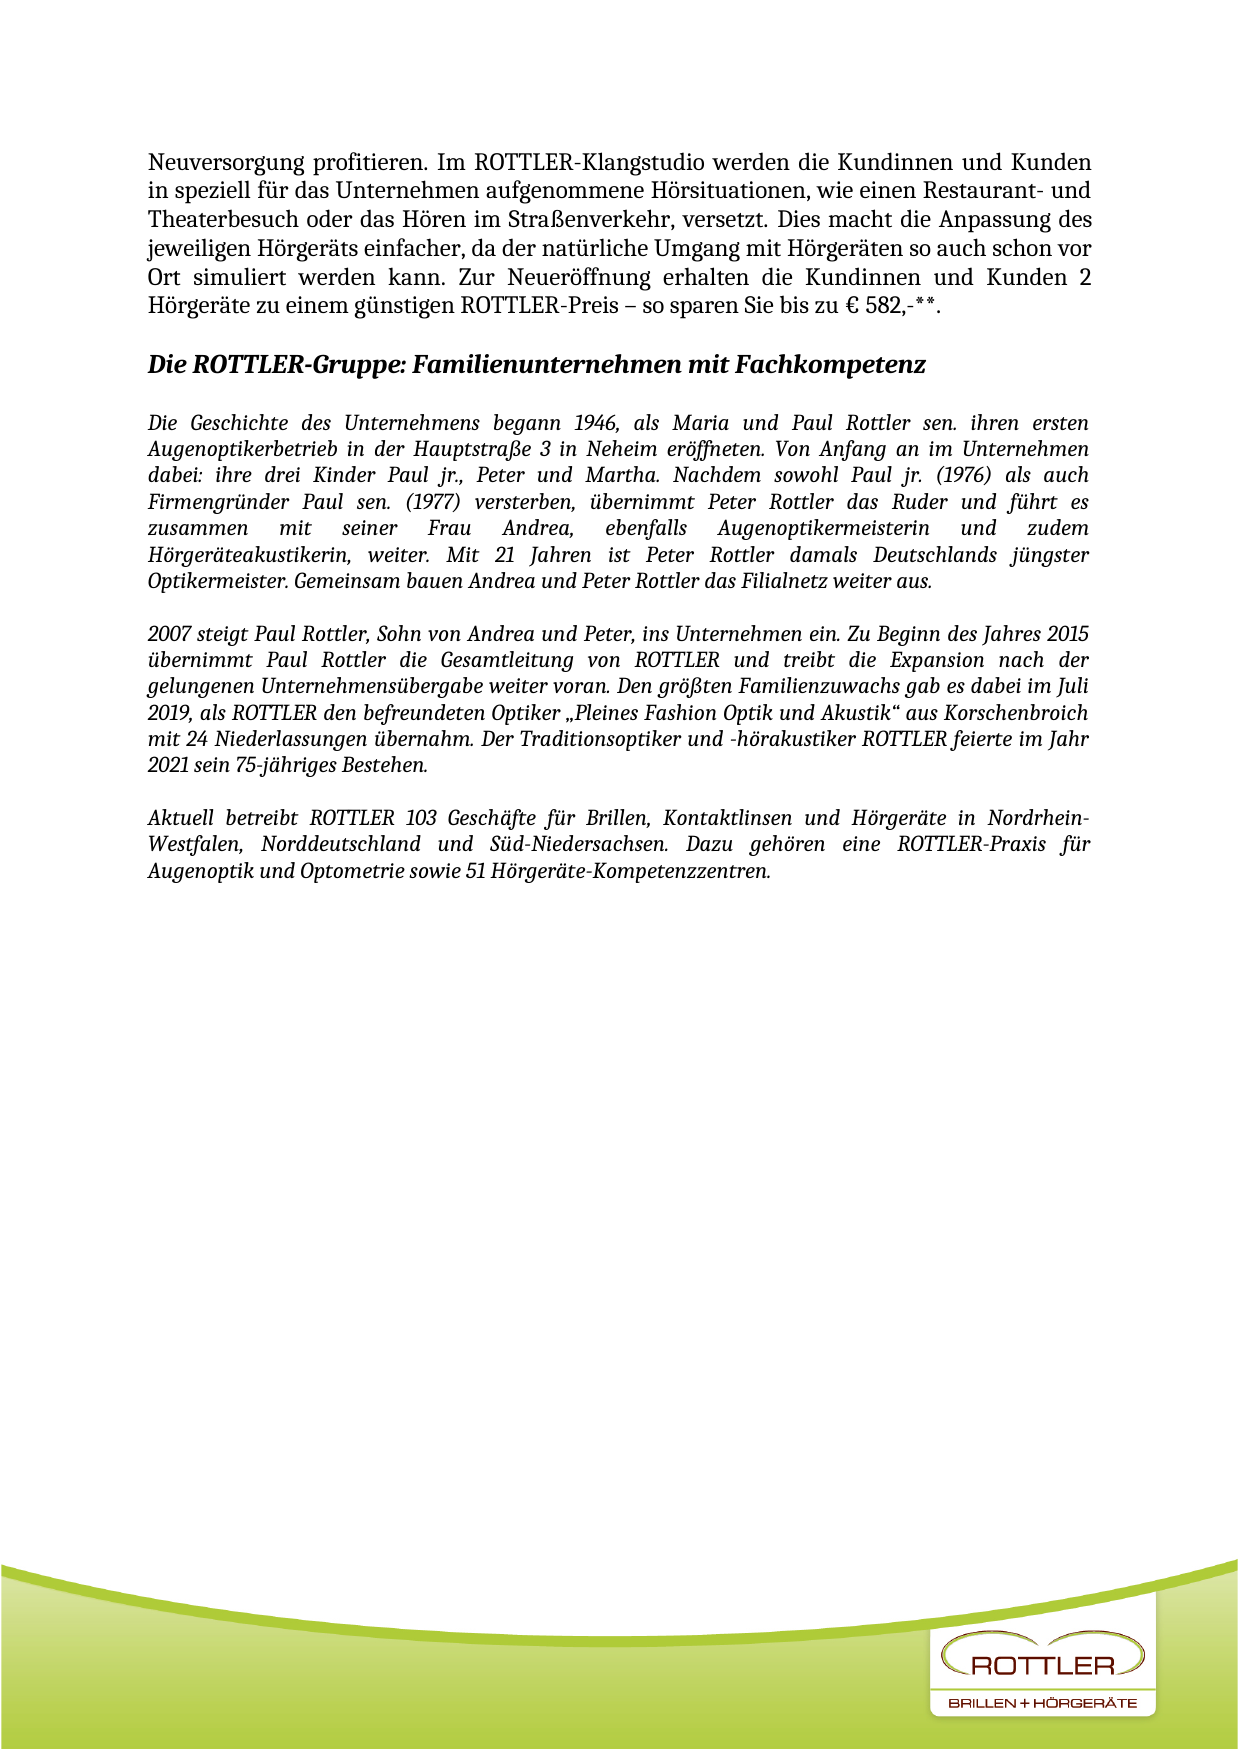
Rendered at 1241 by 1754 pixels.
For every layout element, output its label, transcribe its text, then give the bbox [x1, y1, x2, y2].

text Die ROTTLER-Gruppe: Familienunternehmen mit Fachkompetenz [148, 349, 1093, 380]
picture [0, 1527, 1236, 1748]
text 2007 steigt Paul Rottler, Sohn von Andrea und Peter, ins Unternehmen ein. Zu Beginn des Jahres 2015 übernimmt Paul Rottler die Gesamtleitung von ROTTLER und treibt die Expansion nach der gelungenen Unternehmensübergabe weiter voran. Den größten Familienzuwachs gab es dabei im Juli 2019, als ROTTLER den befreundeten Optiker „Pleines Fashion Optik und Akustik“ aus Korschenbroich mit 24 Niederlassungen übernahm. Der Traditionsoptiker und -hörakustiker ROTTLER feierte im Jahr 2021 sein 75-jähriges Bestehen. [148, 620, 1093, 778]
text Die Geschichte des Unternehmens begann 1946, als Maria und Paul Rottler sen. ihren ersten Augenoptikerbetrieb in der Hauptstraße 3 in Neheim eröffneten. Von Anfang an im Unternehmen dabei: ihre drei Kinder Paul jr., Peter und Martha. Nachdem sowohl Paul jr. (1976) als auch Firmengründer Paul sen. (1977) versterben, übernimmt Peter Rottler das Ruder und führt es zusammen mit seiner Frau Andrea, ebenfalls Augenoptikermeisterin und zudem Hörgeräteakustikerin, weiter. Mit 21 Jahren ist Peter Rottler damals Deutschlands jüngster Optikermeister. Gemeinsam bauen Andrea und Peter Rottler das Filialnetz weiter aus. [148, 409, 1093, 594]
text Aktuell betreibt ROTTLER 103 Geschäfte für Brillen, Kontaktlinsen und Hörgeräte in Nordrhein-Westfalen, Norddeutschland und Süd-Niedersachsen. Dazu gehören eine ROTTLER-Praxis für Augenoptik und Optometrie sowie 51 Hörgeräte-Kompetenzzentren. [148, 778, 1093, 884]
